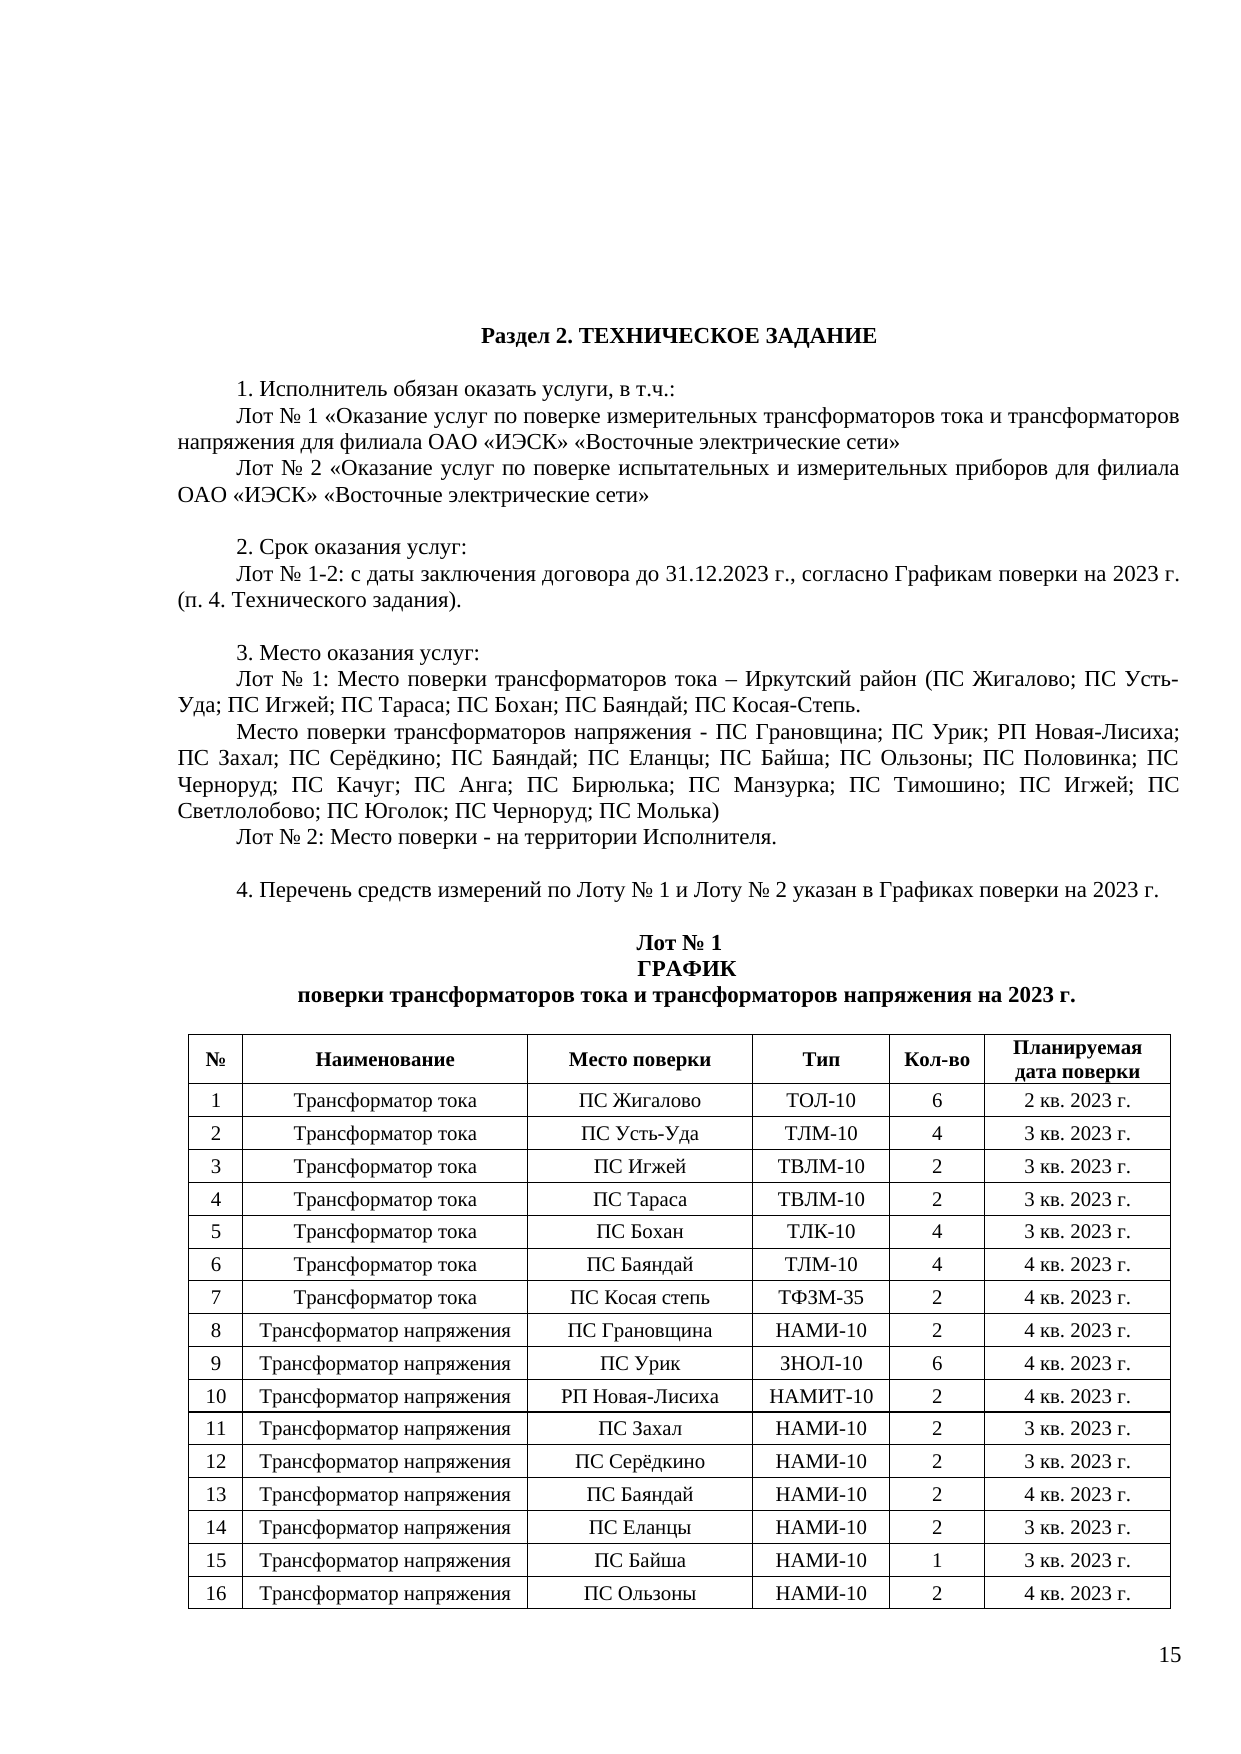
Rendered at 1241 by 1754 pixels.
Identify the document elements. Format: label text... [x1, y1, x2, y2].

text Лот № 1 «Оказание услуг по поверке измерительных трансформаторов тока и трансформаторов напряжения для филиала ОАО «ИЭСК» «Восточные электрические сети» [177, 402, 1181, 454]
text 2. Срок оказания услуг: [177, 533, 1181, 560]
text 3. Место оказания услуг: [177, 639, 1181, 665]
text Лот № 2: Место поверки - на территории Исполнителя. [177, 823, 1181, 850]
text 4. Перечень средств измерений по Лоту № 1 и Лоту № 2 указан в Графиках поверки на 2023 г. [177, 876, 1181, 902]
text 1. Исполнитель обязан оказать услуги, в т.ч.: [177, 375, 1181, 402]
text Лот № 1: Место поверки трансформаторов тока – Иркутский район (ПС Жигалово; ПС Усть-Уда; ПС Игжей; ПС Тараса; ПС Бохан; ПС Баяндай; ПС Косая-Степь. [177, 665, 1181, 718]
table_header ГРАФИК [177, 955, 1196, 981]
text Место поверки трансформаторов напряжения - ПС Грановщина; ПС Урик; РП Новая-Лисиха; ПС Захал; ПС Серёдкино; ПС Баяндай; ПС Еланцы; ПС Байша; ПС Ользоны; ПС Половинка; ПС Черноруд; ПС Качуг; ПС Анга; ПС Бирюлька; ПС Манзурка; ПС Тимошино; ПС Игжей; ПС Светлолобово; ПС Юголок; ПС Черноруд; ПС Молька) [177, 718, 1181, 823]
text Раздел 2. ТЕХНИЧЕСКОЕ ЗАДАНИЕ [177, 323, 1181, 349]
text Лот № 1-2: с даты заключения договора до 31.12.2023 г., согласно Графикам поверки на 2023 г. (п. 4. Технического задания). [177, 560, 1181, 612]
text Лот № 2 «Оказание услуг по поверке испытательных и измерительных приборов для филиала ОАО «ИЭСК» «Восточные электрические сети» [177, 454, 1181, 507]
text Лот № 1 [177, 929, 1181, 955]
table_cell поверки трансформаторов тока и трансформаторов напряжения на 2023 г. [177, 981, 1196, 1609]
